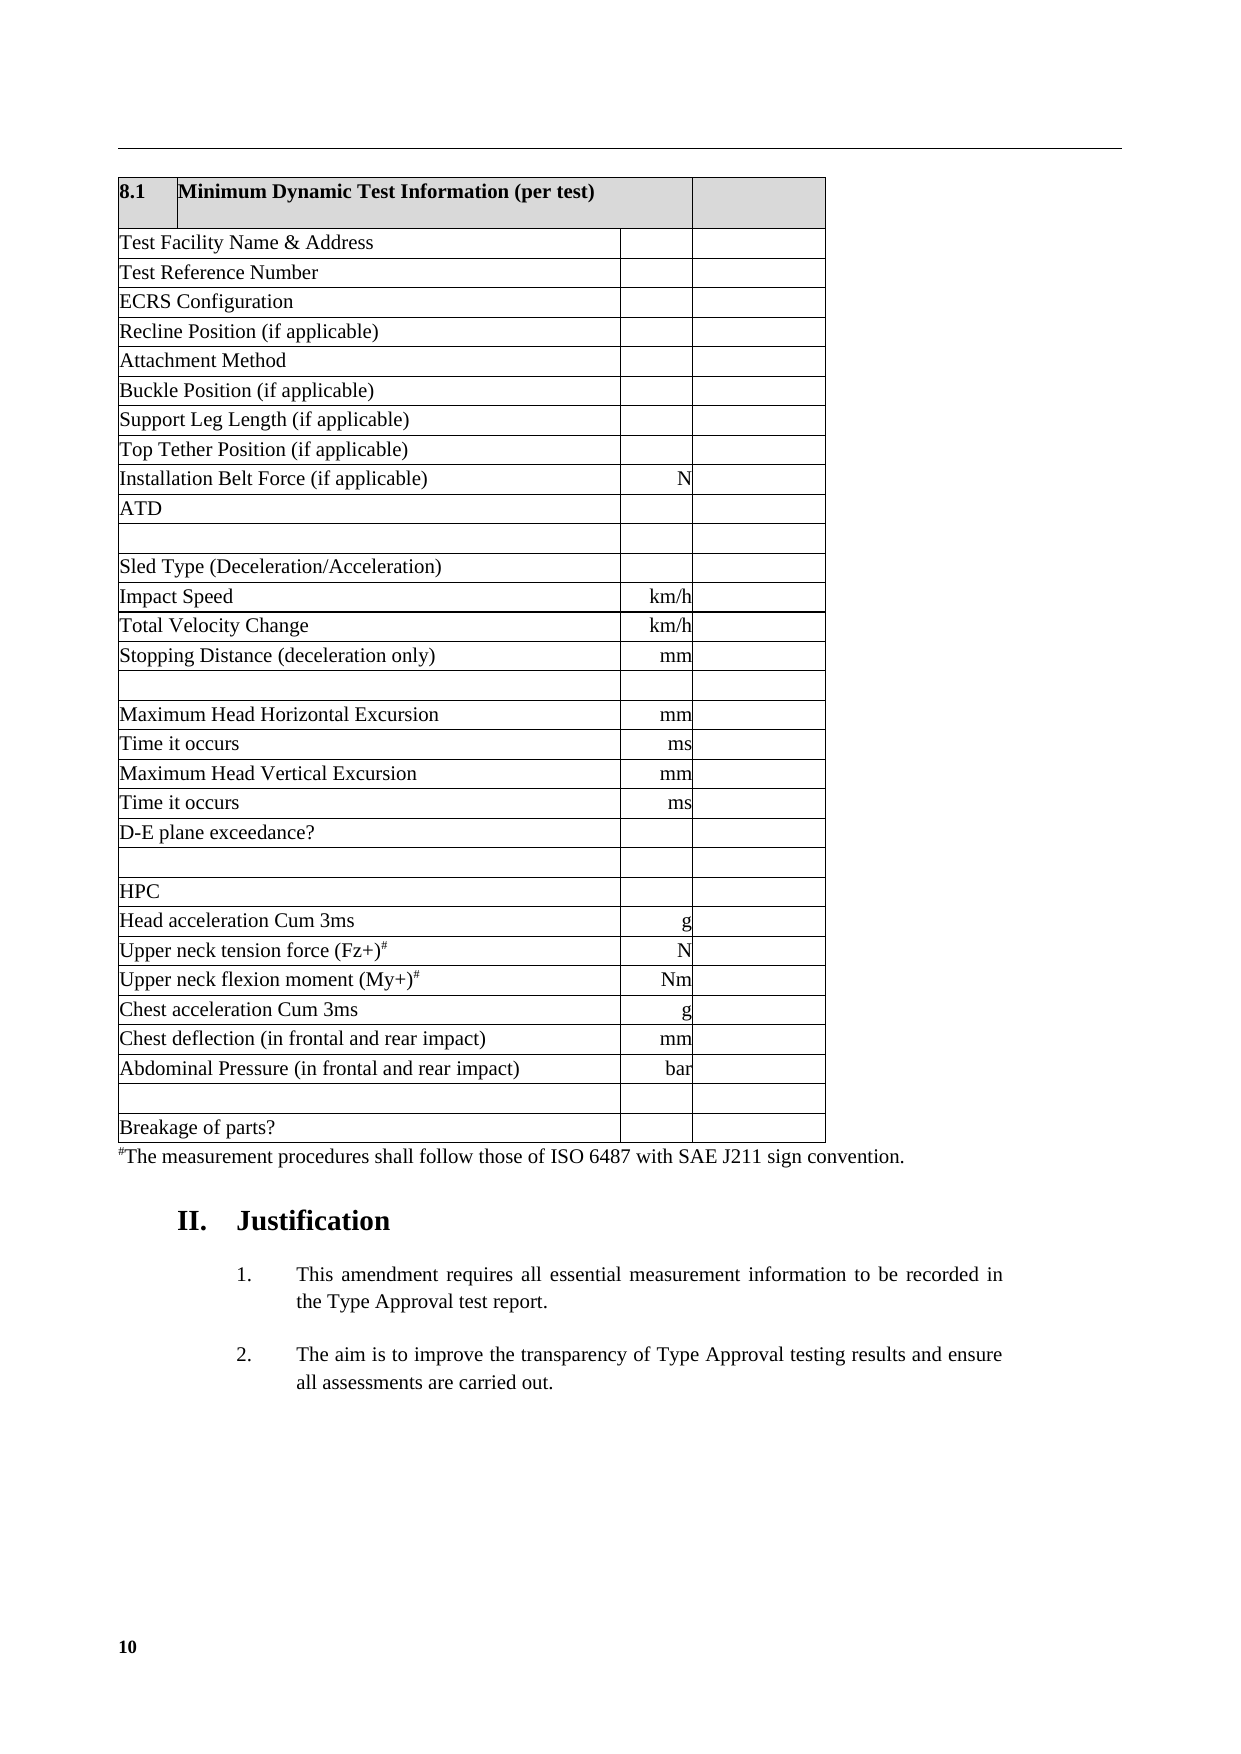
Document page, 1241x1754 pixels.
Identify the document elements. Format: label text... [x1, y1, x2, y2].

table_cell Impact Speed [119, 583, 620, 611]
table_cell [693, 878, 825, 906]
table_header 8.1 [119, 178, 177, 228]
table_cell [621, 259, 692, 287]
table_cell [693, 701, 825, 729]
table_cell g [621, 907, 692, 936]
table_cell Abdominal Pressure (in frontal and rear impact) [119, 1055, 620, 1083]
table_cell mm [621, 1025, 692, 1054]
table_cell km/h [621, 583, 692, 611]
table_cell [621, 495, 692, 523]
table_cell km/h [621, 613, 692, 641]
table_cell g [621, 996, 692, 1024]
table_cell [693, 406, 825, 434]
table_cell [693, 465, 825, 493]
table_cell [693, 288, 825, 317]
table_cell [621, 288, 692, 317]
table_cell Breakage of parts? [119, 1114, 620, 1142]
table_cell D-E plane exceedance? [119, 819, 620, 847]
table_cell mm [621, 760, 692, 788]
table_cell [621, 406, 692, 434]
table_cell [693, 347, 825, 376]
table_cell [621, 1084, 692, 1113]
table_cell [621, 1114, 692, 1142]
table_cell [119, 848, 620, 877]
table_cell [693, 554, 825, 582]
table_cell [621, 554, 692, 582]
table_cell [621, 318, 692, 346]
table_cell [693, 966, 825, 995]
table_cell [693, 730, 825, 759]
table_cell [693, 524, 825, 552]
text II. Justification [118, 1206, 1004, 1237]
table_cell [693, 760, 825, 788]
table_cell Nm [621, 966, 692, 995]
table_cell Recline Position (if applicable) [119, 318, 620, 346]
table_cell [693, 259, 825, 287]
table_cell Attachment Method [119, 347, 620, 376]
table_header [693, 178, 825, 228]
table_cell [693, 1114, 825, 1142]
table_cell Total Velocity Change [119, 613, 620, 641]
text #The measurement procedures shall follow those of ISO 6487 with SAE J211 sign convention. [118, 1143, 1122, 1168]
table_cell [693, 1055, 825, 1083]
table_cell Upper neck tension force (Fz+)# [119, 937, 620, 965]
table_cell [693, 318, 825, 346]
table_cell bar [621, 1055, 692, 1083]
table_cell Support Leg Length (if applicable) [119, 406, 620, 434]
table_cell ms [621, 730, 692, 759]
table_header Minimum Dynamic Test Information (per test) [178, 178, 692, 228]
list This amendment requires all essential measurement information to be recorded in the Type Approval test report. [236, 1262, 1004, 1313]
table_cell [693, 229, 825, 258]
table_cell [621, 436, 692, 464]
table_cell [621, 347, 692, 376]
table_cell [693, 996, 825, 1024]
table_cell [693, 1025, 825, 1054]
table_cell N [621, 465, 692, 493]
table_cell Sled Type (Deceleration/Acceleration) [119, 554, 620, 582]
list The aim is to improve the transparency of Type Approval testing results and ensure all assessments are carried out. [236, 1342, 1004, 1394]
table_cell Head acceleration Cum 3ms [119, 907, 620, 936]
table_cell [693, 819, 825, 847]
table_cell [693, 671, 825, 700]
table_cell [119, 524, 620, 552]
table_cell Test Reference Number [119, 259, 620, 287]
table_cell [119, 671, 620, 700]
table_cell [621, 848, 692, 877]
table_cell [693, 789, 825, 818]
table_cell [693, 907, 825, 936]
table_cell [621, 229, 692, 258]
table_cell [693, 1084, 825, 1113]
table_cell ECRS Configuration [119, 288, 620, 317]
table_cell Stopping Distance (deceleration only) [119, 642, 620, 670]
table_cell ATD [119, 495, 620, 523]
table_cell [693, 436, 825, 464]
table_cell [621, 377, 692, 405]
table_cell Top Tether Position (if applicable) [119, 436, 620, 464]
table_cell [621, 819, 692, 847]
table_cell [693, 848, 825, 877]
table_cell Upper neck flexion moment (My+)# [119, 966, 620, 995]
table_cell Chest deflection (in frontal and rear impact) [119, 1025, 620, 1054]
table_cell HPC [119, 878, 620, 906]
table_cell [693, 495, 825, 523]
table_cell Time it occurs [119, 789, 620, 818]
table_cell [621, 671, 692, 700]
table_cell [621, 878, 692, 906]
table_cell [119, 1084, 620, 1113]
table_cell [693, 583, 825, 611]
table_cell [693, 937, 825, 965]
table_cell Buckle Position (if applicable) [119, 377, 620, 405]
table_cell Chest acceleration Cum 3ms [119, 996, 620, 1024]
table_cell Maximum Head Vertical Excursion [119, 760, 620, 788]
table_cell [693, 642, 825, 670]
table_cell [621, 524, 692, 552]
table_cell [693, 613, 825, 641]
table_cell mm [621, 701, 692, 729]
table_cell [693, 377, 825, 405]
table_cell N [621, 937, 692, 965]
table_cell Test Facility Name & Address [119, 229, 620, 258]
table_cell mm [621, 642, 692, 670]
table_cell Time it occurs [119, 730, 620, 759]
table_cell Maximum Head Horizontal Excursion [119, 701, 620, 729]
table_cell ms [621, 789, 692, 818]
table_cell Installation Belt Force (if applicable) [119, 465, 620, 493]
